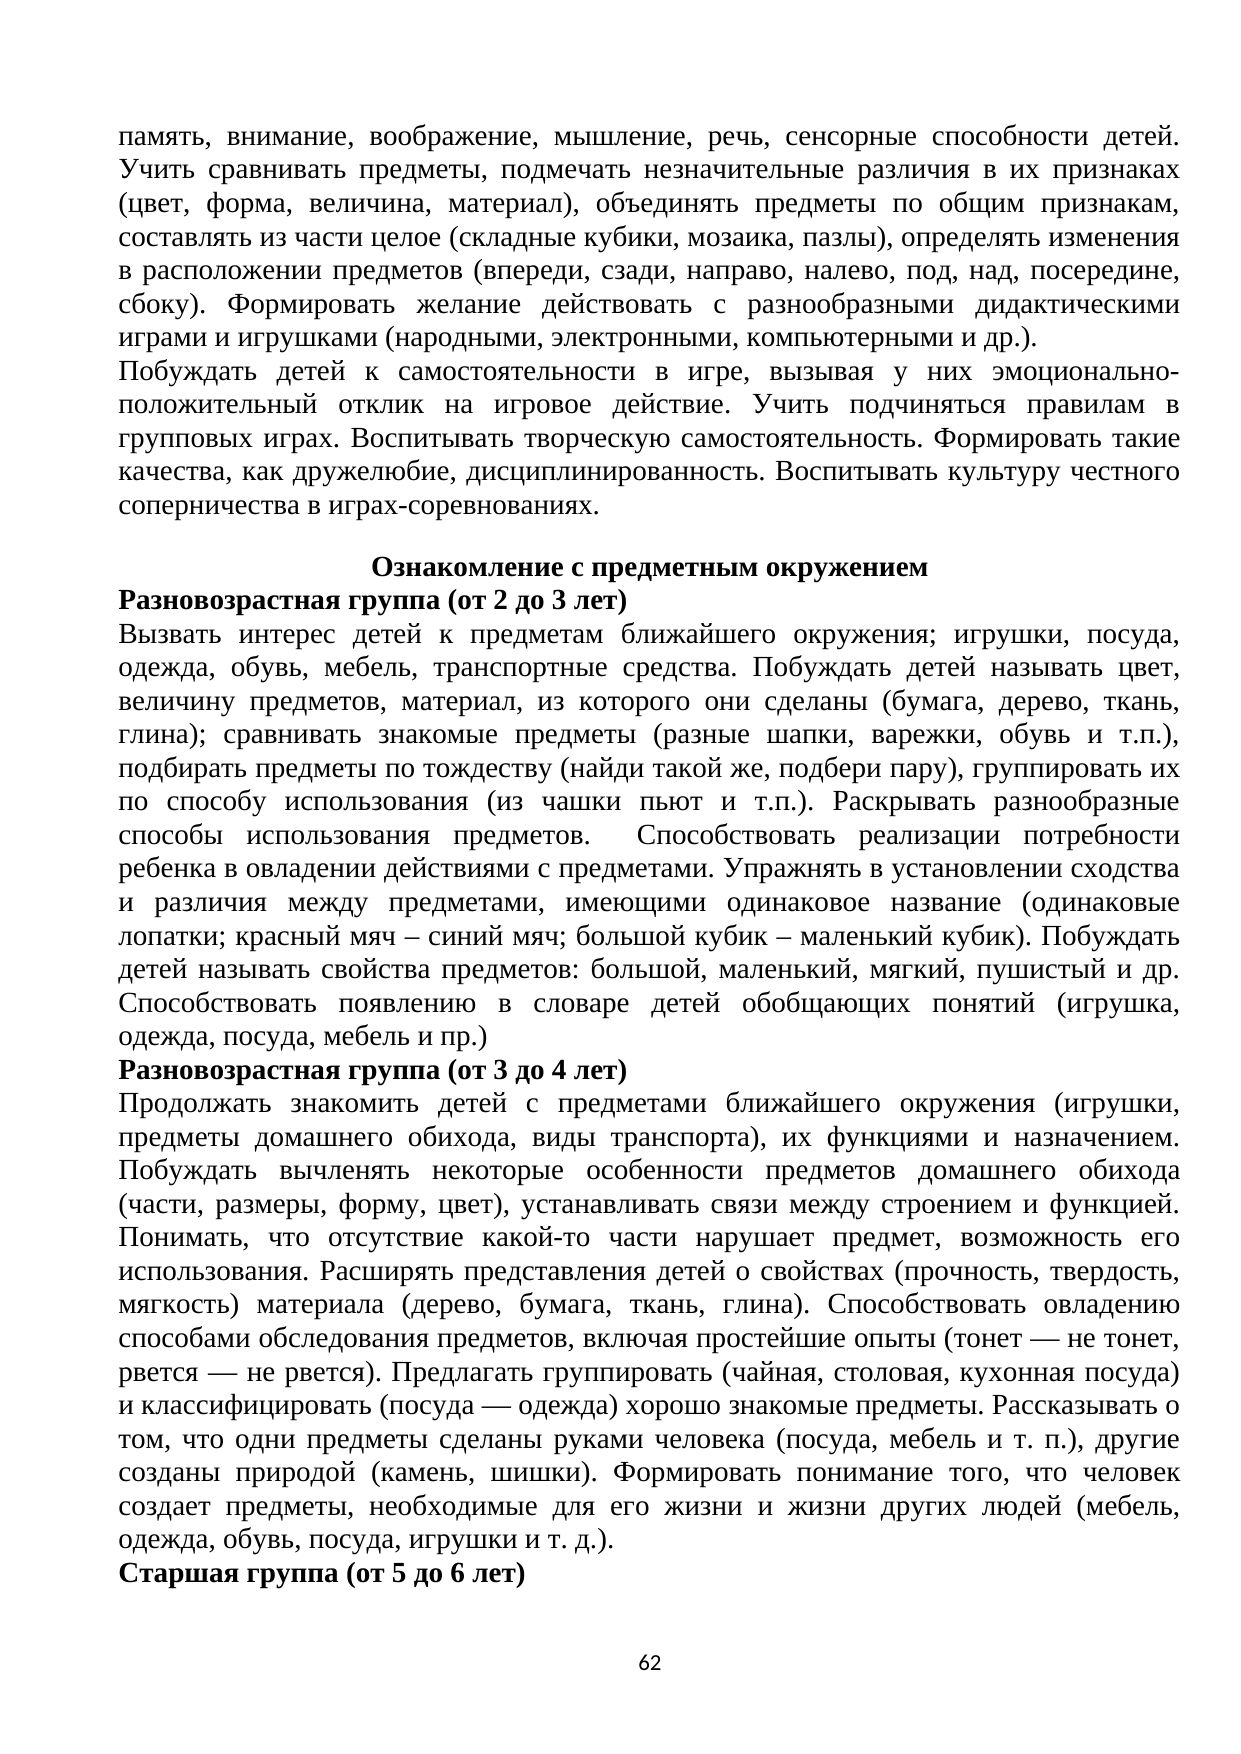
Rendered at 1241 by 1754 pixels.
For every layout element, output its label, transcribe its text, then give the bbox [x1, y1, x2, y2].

text Побуждать детей к самостоятельности в игре, вызывая у них эмоционально-положительный отклик на игровое действие. Учить подчиняться правилам в групповых играх. Воспитывать творческую самостоятельность. Формировать такие качества, как дружелюбие, дисциплинированность. Воспитывать культуру честного соперничества в играх-соревнованиях. [118, 353, 1181, 521]
text Вызвать интерес детей к предметам ближайшего окружения; игрушки, посуда, одежда, обувь, мебель, транспортные средства. Побуждать детей называть цвет, величину предметов, материал, из которого они сделаны (бумага, дерево, ткань, глина); сравнивать знакомые предметы (разные шапки, варежки, обувь и т.п.), подбирать предметы по тождеству (найди такой же, подбери пару), группировать их по способу использования (из чашки пьют и т.п.). Раскрывать разнообразные способы использования предметов. Способствовать реализации потребности ребенка в овладении действиями с предметами. Упражнять в установлении сходства и различия между предметами, имеющими одинаковое название (одинаковые лопатки; красный мяч – синий мяч; большой кубик – маленький кубик). Побуждать детей называть свойства предметов: большой, маленький, мягкий, пушистый и др. Способствовать появлению в словаре детей обобщающих понятий (игрушка, одежда, посуда, мебель и пр.) [118, 616, 1181, 1052]
text Ознакомление с предметным окружением [118, 549, 1181, 582]
text Разновозрастная группа (от 3 до 4 лет) [118, 1052, 1181, 1085]
text Разновозрастная группа (от 2 до 3 лет) [118, 582, 1181, 616]
text Старшая группа (от 5 до 6 лет) [118, 1555, 1181, 1588]
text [118, 118, 1181, 353]
text Продолжать знакомить детей с предметами ближайшего окружения (игрушки, предметы домашнего обихода, виды транспорта), их функциями и назначением. Побуждать вычленять некоторые особенности предметов домашнего обихода (части, размеры, форму, цвет), устанавливать связи между строением и функцией. Понимать, что отсутствие какой-то части нарушает предмет, возможность его использования. Расширять представления детей о свойствах (прочность, твердость, мягкость) материала (дерево, бумага, ткань, глина). Способствовать овладению способами обследования предметов, включая простейшие опыты (тонет — не тонет, рвется — не рвется). Предлагать группировать (чайная, столовая, кухонная посуда) и классифицировать (посуда — одежда) хорошо знакомые предметы. Рассказывать о том, что одни предметы сделаны руками человека (посуда, мебель и т. п.), другие созданы природой (камень, шишки). Формировать понимание того, что человек создает предметы, необходимые для его жизни и жизни других людей (мебель, одежда, обувь, посуда, игрушки и т. д.). [118, 1085, 1181, 1555]
